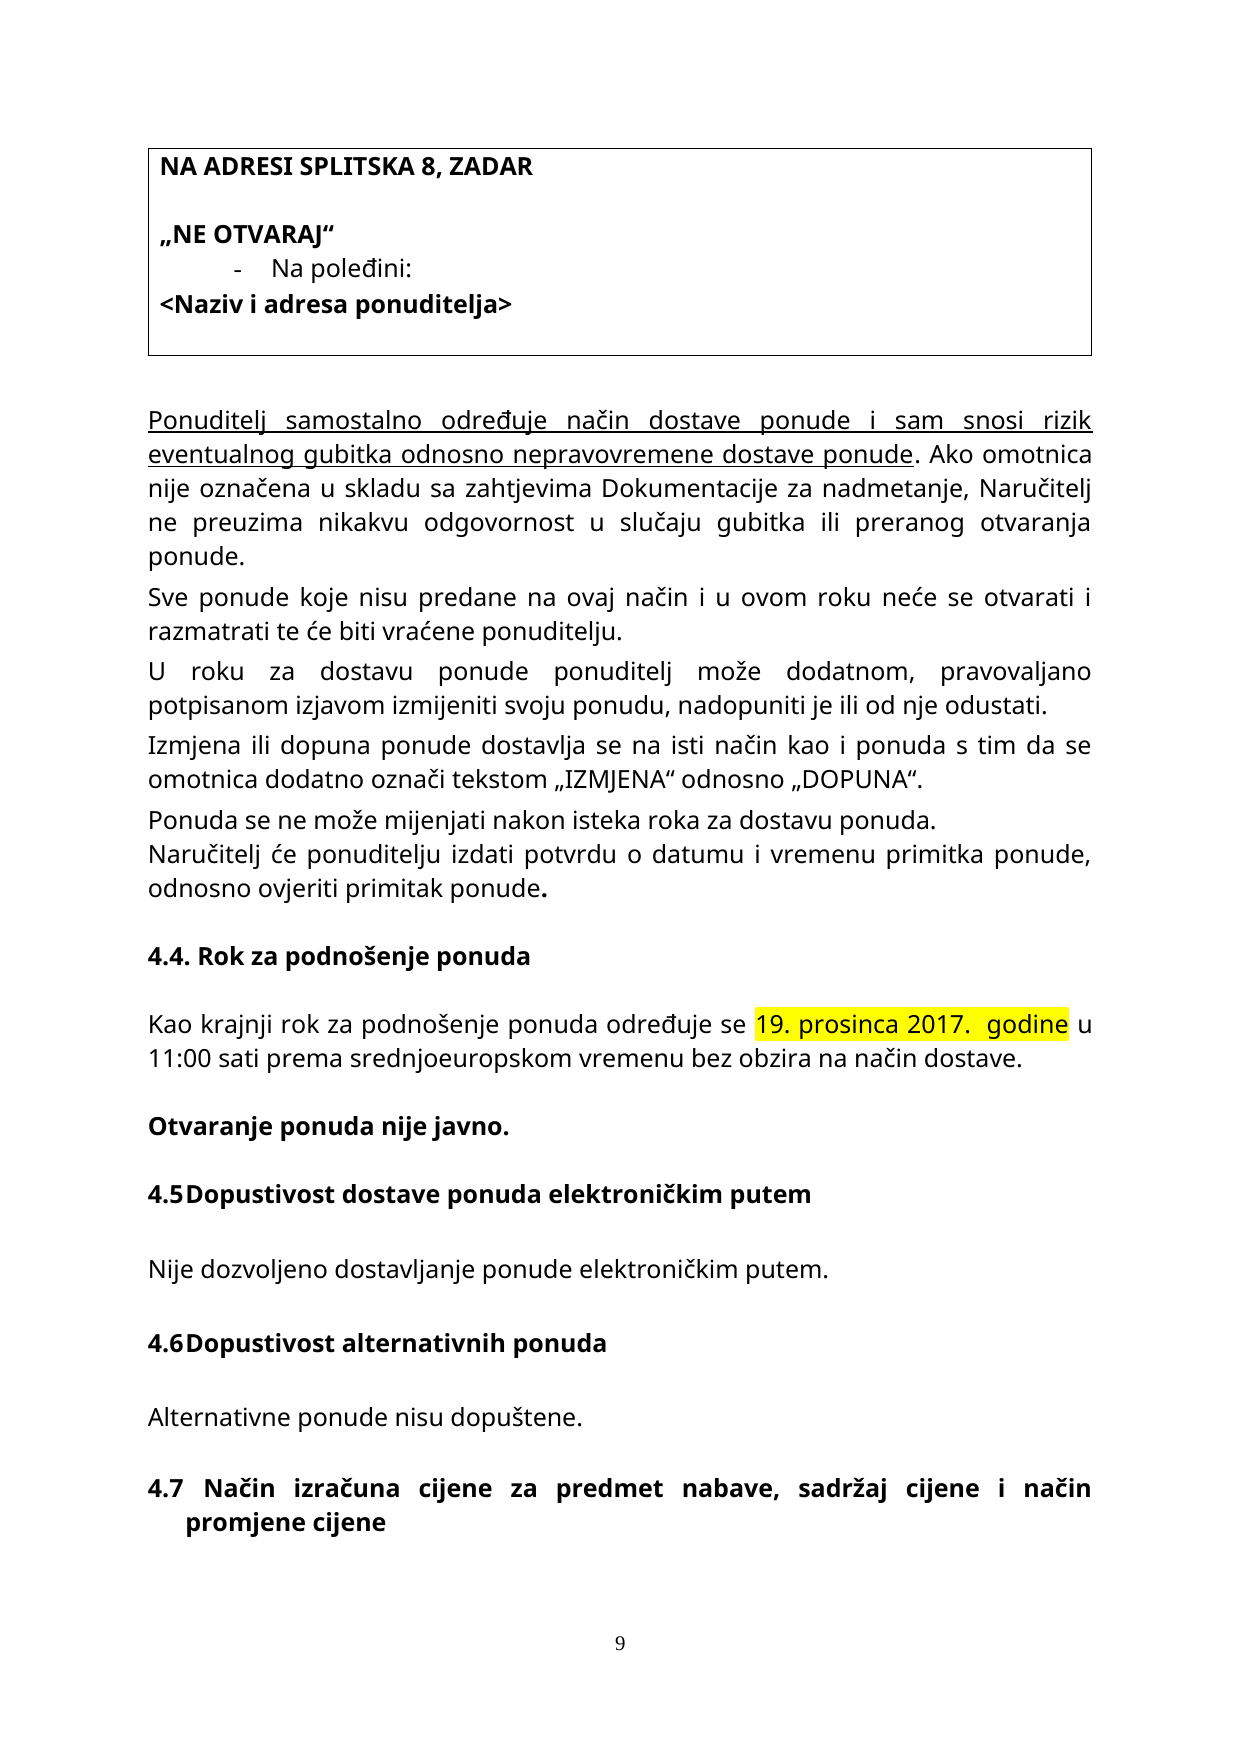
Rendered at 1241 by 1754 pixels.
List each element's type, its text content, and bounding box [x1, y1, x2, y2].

list Dopustivost alternativnih ponuda [148, 1326, 1093, 1360]
list Način izračuna cijene za predmet nabave, sadržaj cijene i način promjene cijene [148, 1471, 1093, 1539]
text Izmjena ili dopuna ponude dostavlja se na isti način kao i ponuda s tim da se omotnica dodatno označi tekstom „IZMJENA“ odnosno „DOPUNA“. [148, 728, 1093, 796]
text Otvaranje ponuda nije javno. [148, 1109, 1093, 1143]
text Sve ponude koje nisu predane na ovaj način i u ovom roku neće se otvarati i razmatrati te će biti vraćene ponuditelju. [148, 579, 1093, 647]
list Dopustivost dostave ponuda elektroničkim putem [148, 1177, 1093, 1211]
text U roku za dostavu ponude ponuditelj može dodatnom, pravovaljano potpisanom izjavom izmijeniti svoju ponudu, nadopuniti je ili od nje odustati. [148, 653, 1093, 722]
text 4.4. Rok za podnošenje ponuda [148, 938, 1093, 973]
text Ponuda se ne može mijenjati nakon isteka roka za dostavu ponuda. [148, 802, 1093, 836]
text Ponuditelj samostalno određuje način dostave ponude i sam snosi rizik eventualnog gubitka odnosno nepravovremene dostave ponude. Ako omotnica nije označena u skladu sa zahtjevima Dokumentacije za nadmetanje, Naručitelj ne preuzima nikakvu odgovornost u slučaju gubitka ili preranog otvaranja ponude. [148, 403, 1093, 431]
text Ponuditelj samostalno određuje način dostave ponude i sam snosi rizik eventualnog gubitka odnosno nepravovremene dostave ponude. Ako omotnica nije označena u skladu sa zahtjevima Dokumentacije za nadmetanje, Naručitelj ne preuzima nikakvu odgovornost u slučaju gubitka ili preranog otvaranja ponude. [148, 433, 1093, 573]
text Alternativne ponude nisu dopuštene. [148, 1400, 1093, 1434]
text Nije dozvoljeno dostavljanje ponude elektroničkim putem. [148, 1251, 1093, 1285]
text Kao krajnji rok za podnošenje ponuda određuje se 19. prosinca 2017. godine u 11:00 sati prema srednjoeuropskom vremenu bez obzira na način dostave. [148, 1007, 1093, 1075]
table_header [149, 149, 1091, 355]
text Naručitelj će ponuditelju izdati potvrdu o datumu i vremenu primitka ponude, odnosno ovjeriti primitak ponude. [148, 836, 1093, 904]
